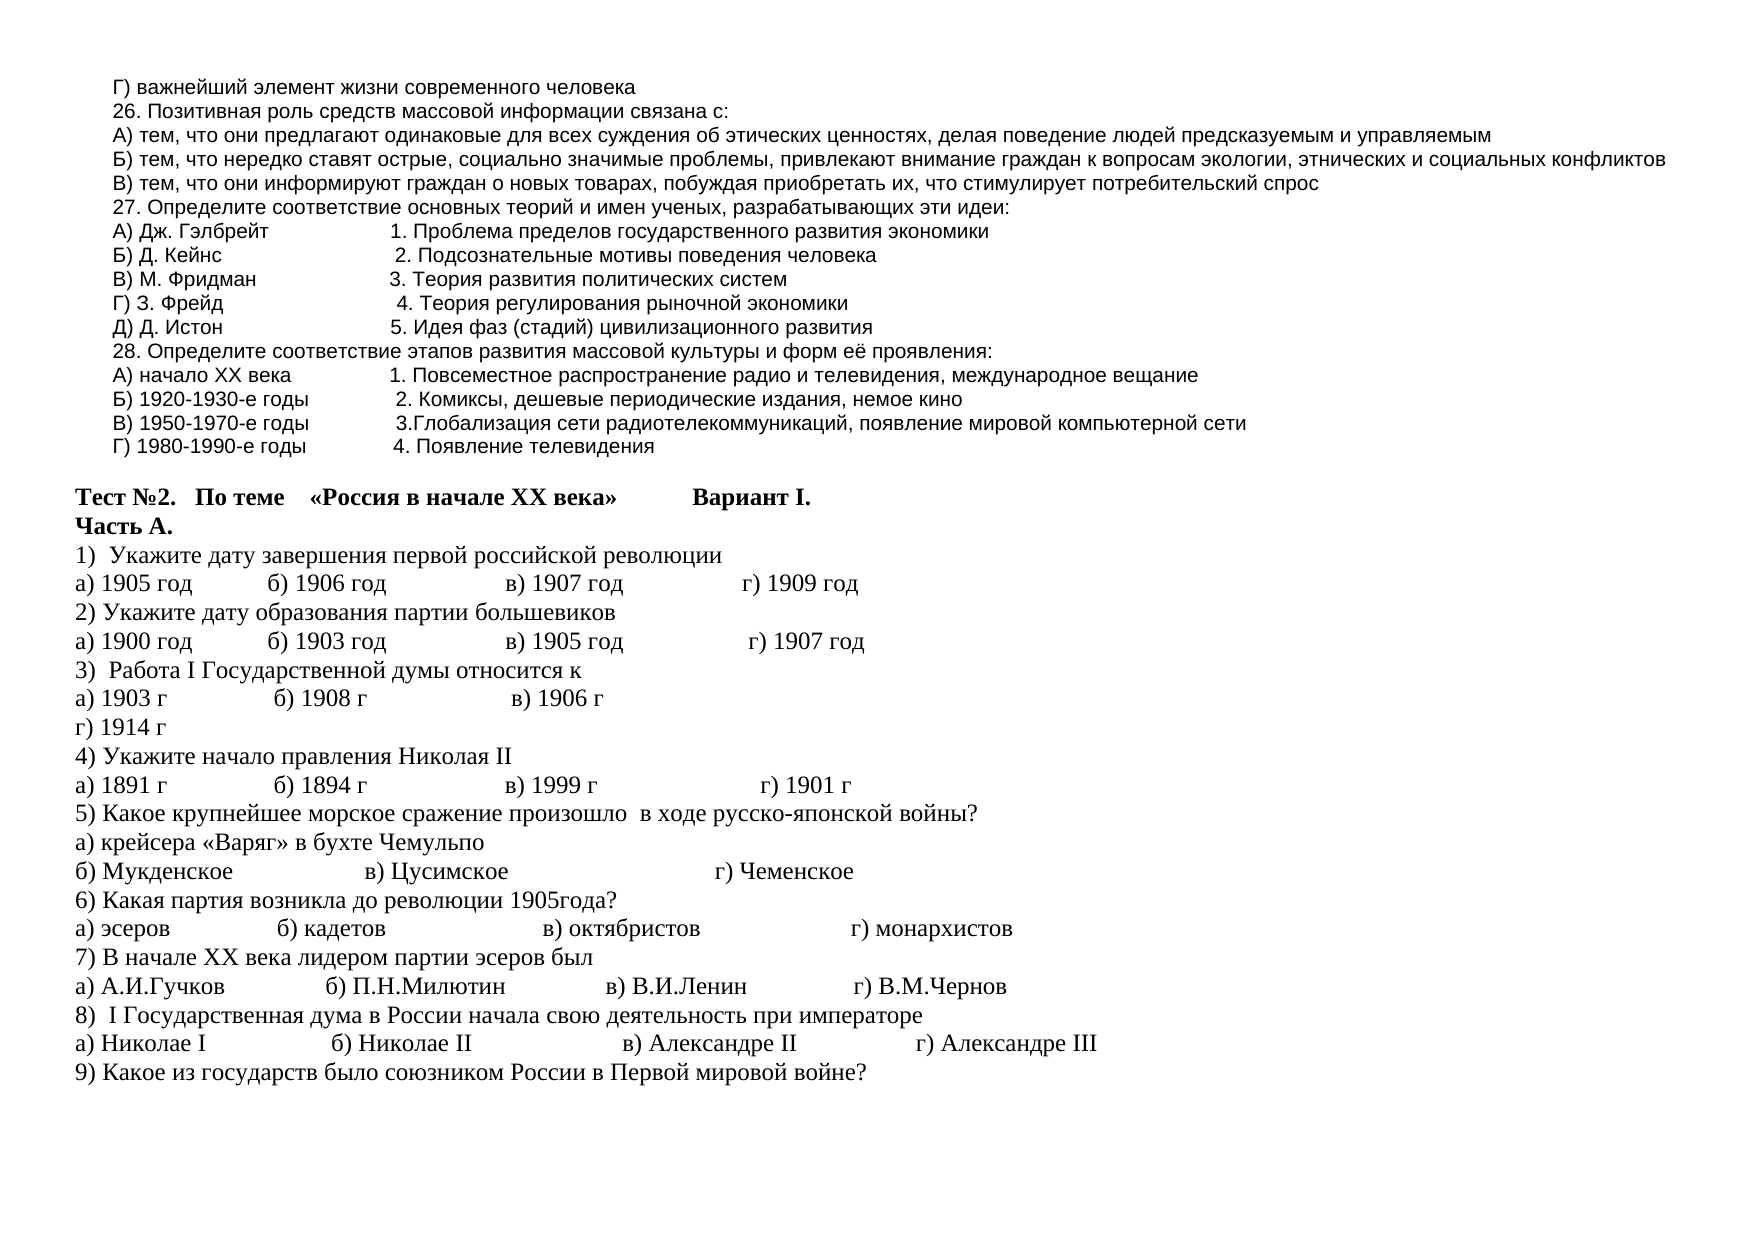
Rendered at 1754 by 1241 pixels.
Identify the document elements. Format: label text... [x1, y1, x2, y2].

text а) крейсера «Варяг» в бухте Чемульпо [75, 827, 1679, 856]
text А) Дж. Гэлбрейт 1. Проблема пределов государственного развития экономики [112, 219, 1679, 243]
text 8) I Государственная дума в России начала свою деятельность при императоре [75, 1000, 1679, 1028]
text Тест №2. По теме «Россия в начале XX века» Вариант I. [75, 482, 1679, 511]
text 4) Укажите начало правления Николая II [75, 741, 1679, 770]
text а) 1891 г б) 1894 г в) 1999 г г) 1901 г [75, 770, 1679, 798]
text Г) З. Фрейд 4. Теория регулирования рыночной экономики [112, 291, 1679, 314]
text А) начало XX века 1. Повсеместное распространение радио и телевидения, международное вещание [112, 362, 1679, 386]
text А) тем, что они предлагают одинаковые для всех суждения об этических ценностях, делая поведение людей предсказуемым и управляемым [112, 123, 1679, 147]
text а) 1905 год б) 1906 год в) 1907 год г) 1909 год [75, 568, 1679, 597]
text Б) тем, что нередко ставят острые, социально значимые проблемы, привлекают внимание граждан к вопросам экологии, этнических и социальных конфликтов [112, 147, 1679, 171]
text 28. Определите соответствие этапов развития массовой культуры и форм её проявления: [112, 338, 1679, 362]
text 5) Какое крупнейшее морское сражение произошло в ходе русско-японской войны? [75, 798, 1679, 827]
text а) эсеров б) кадетов в) октябристов г) монархистов [75, 913, 1679, 942]
text В) М. Фридман 3. Теория развития политических систем [112, 267, 1679, 291]
text В) тем, что они информируют граждан о новых товарах, побуждая приобретать их, что стимулирует потребительский спрос [112, 171, 1679, 195]
text а) Николае I б) Николае II в) Александре II г) Александре III [75, 1028, 1679, 1057]
text 2) Укажите дату образования партии большевиков [75, 597, 1679, 626]
text 26. Позитивная роль средств массовой информации связана с: [112, 99, 1679, 123]
text Часть А. [75, 511, 1679, 540]
text Г) важнейший элемент жизни современного человека [112, 75, 1679, 99]
text Б) 1920-1930-е годы 2. Комиксы, дешевые периодические издания, немое кино [112, 386, 1679, 410]
text 6) Какая партия возникла до революции 1905года? [75, 885, 1679, 913]
text 9) Какое из государств было союзником России в Первой мировой войне? [75, 1057, 1679, 1086]
text Г) 1980-1990-е годы 4. Появление телевидения [112, 434, 1679, 458]
text Д) Д. Истон 5. Идея фаз (стадий) цивилизационного развития [112, 314, 1679, 338]
text 1) Укажите дату завершения первой российской революции [75, 540, 1679, 568]
text б) Мукденское в) Цусимское г) Чеменское [75, 856, 1679, 885]
text г) 1914 г [75, 712, 1679, 741]
text 3) Работа I Государственной думы относится к [75, 655, 1679, 683]
text 27. Определите соответствие основных теорий и имен ученых, разрабатывающих эти идеи: [112, 195, 1679, 219]
text 7) В начале XX века лидером партии эсеров был [75, 942, 1679, 971]
text Б) Д. Кейнс 2. Подсознательные мотивы поведения человека [112, 243, 1679, 267]
text В) 1950-1970-е годы 3.Глобализация сети радиотелекоммуникаций, появление мировой компьютерной сети [112, 410, 1679, 434]
text а) 1903 г б) 1908 г в) 1906 г [75, 683, 1679, 712]
text а) А.И.Гучков б) П.Н.Милютин в) В.И.Ленин г) В.М.Чернов [75, 971, 1679, 1000]
text а) 1900 год б) 1903 год в) 1905 год г) 1907 год [75, 626, 1679, 655]
